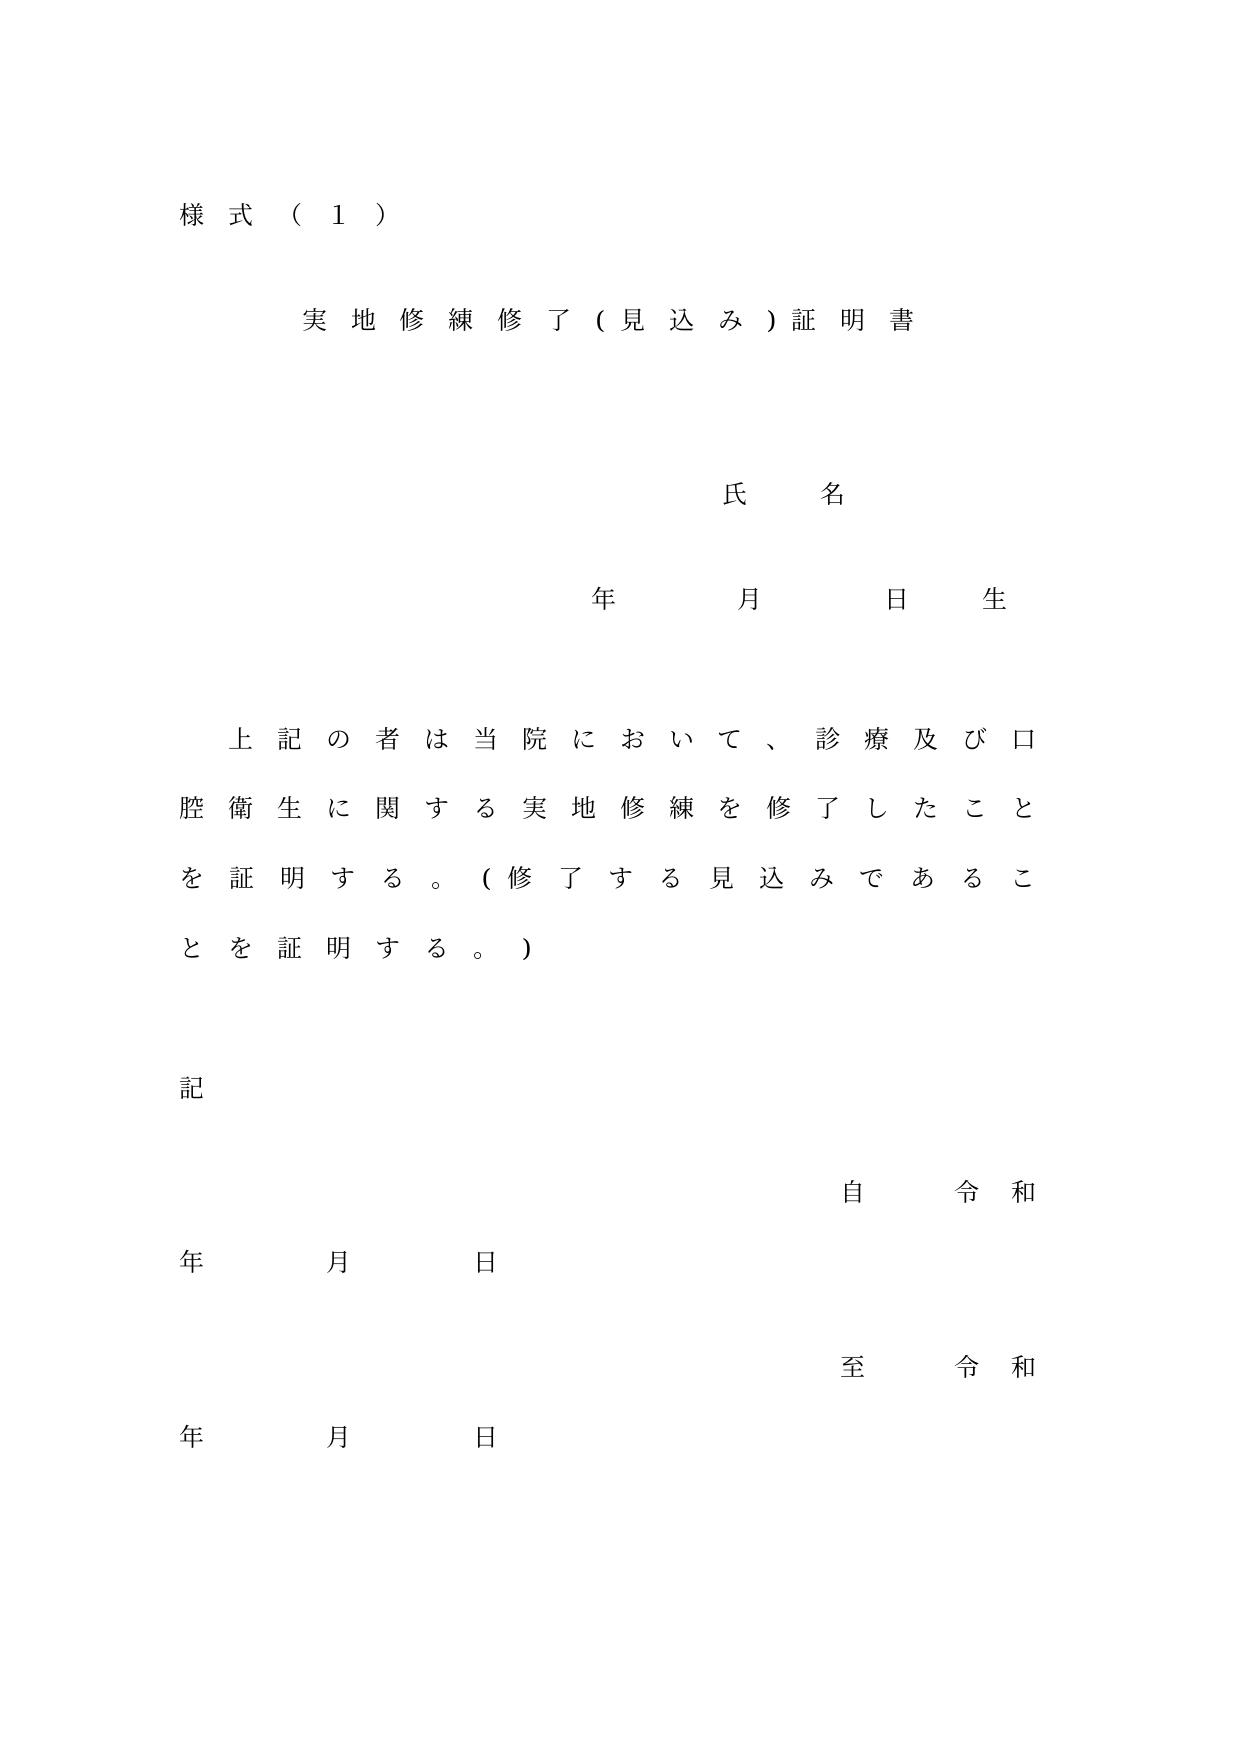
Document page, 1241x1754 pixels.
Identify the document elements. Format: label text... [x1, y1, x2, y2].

text 至 令和 年 月 日 [179, 1331, 1061, 1470]
text 実地修練修了(見込み)証明書 [179, 284, 1061, 353]
text 自 令和 年 月 日 [179, 1156, 1061, 1296]
text 様式（１） [179, 179, 1061, 249]
text 上記の者は当院において、診療及び口腔衛生に関する実地修練を修了したことを証明する。(修了する見込みであることを証明する。) [179, 702, 1061, 982]
text 氏 名 [179, 458, 869, 528]
text 記 [179, 1017, 1061, 1121]
text 年 月 日 生 [179, 563, 1031, 633]
